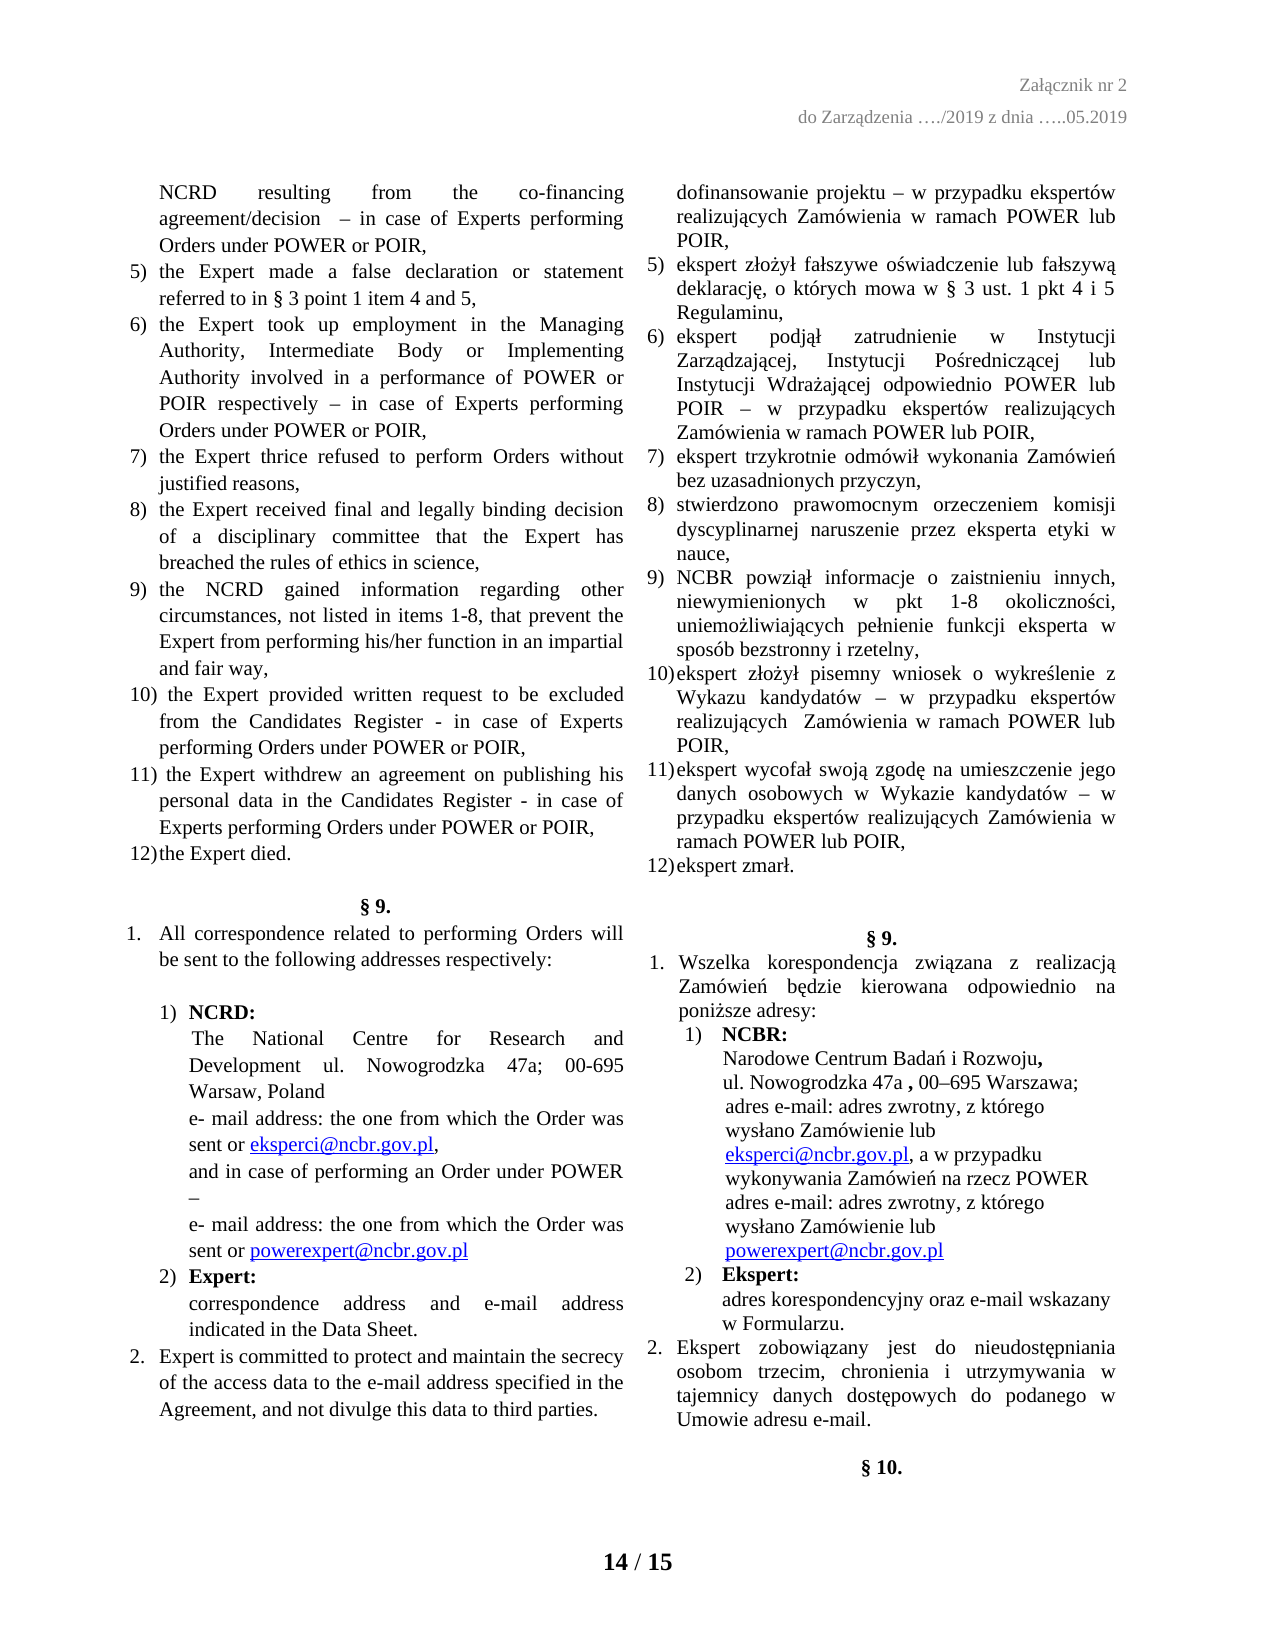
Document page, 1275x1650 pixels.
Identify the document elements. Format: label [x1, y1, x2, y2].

table_cell [115, 180, 636, 1479]
table_cell [636, 180, 1127, 1479]
